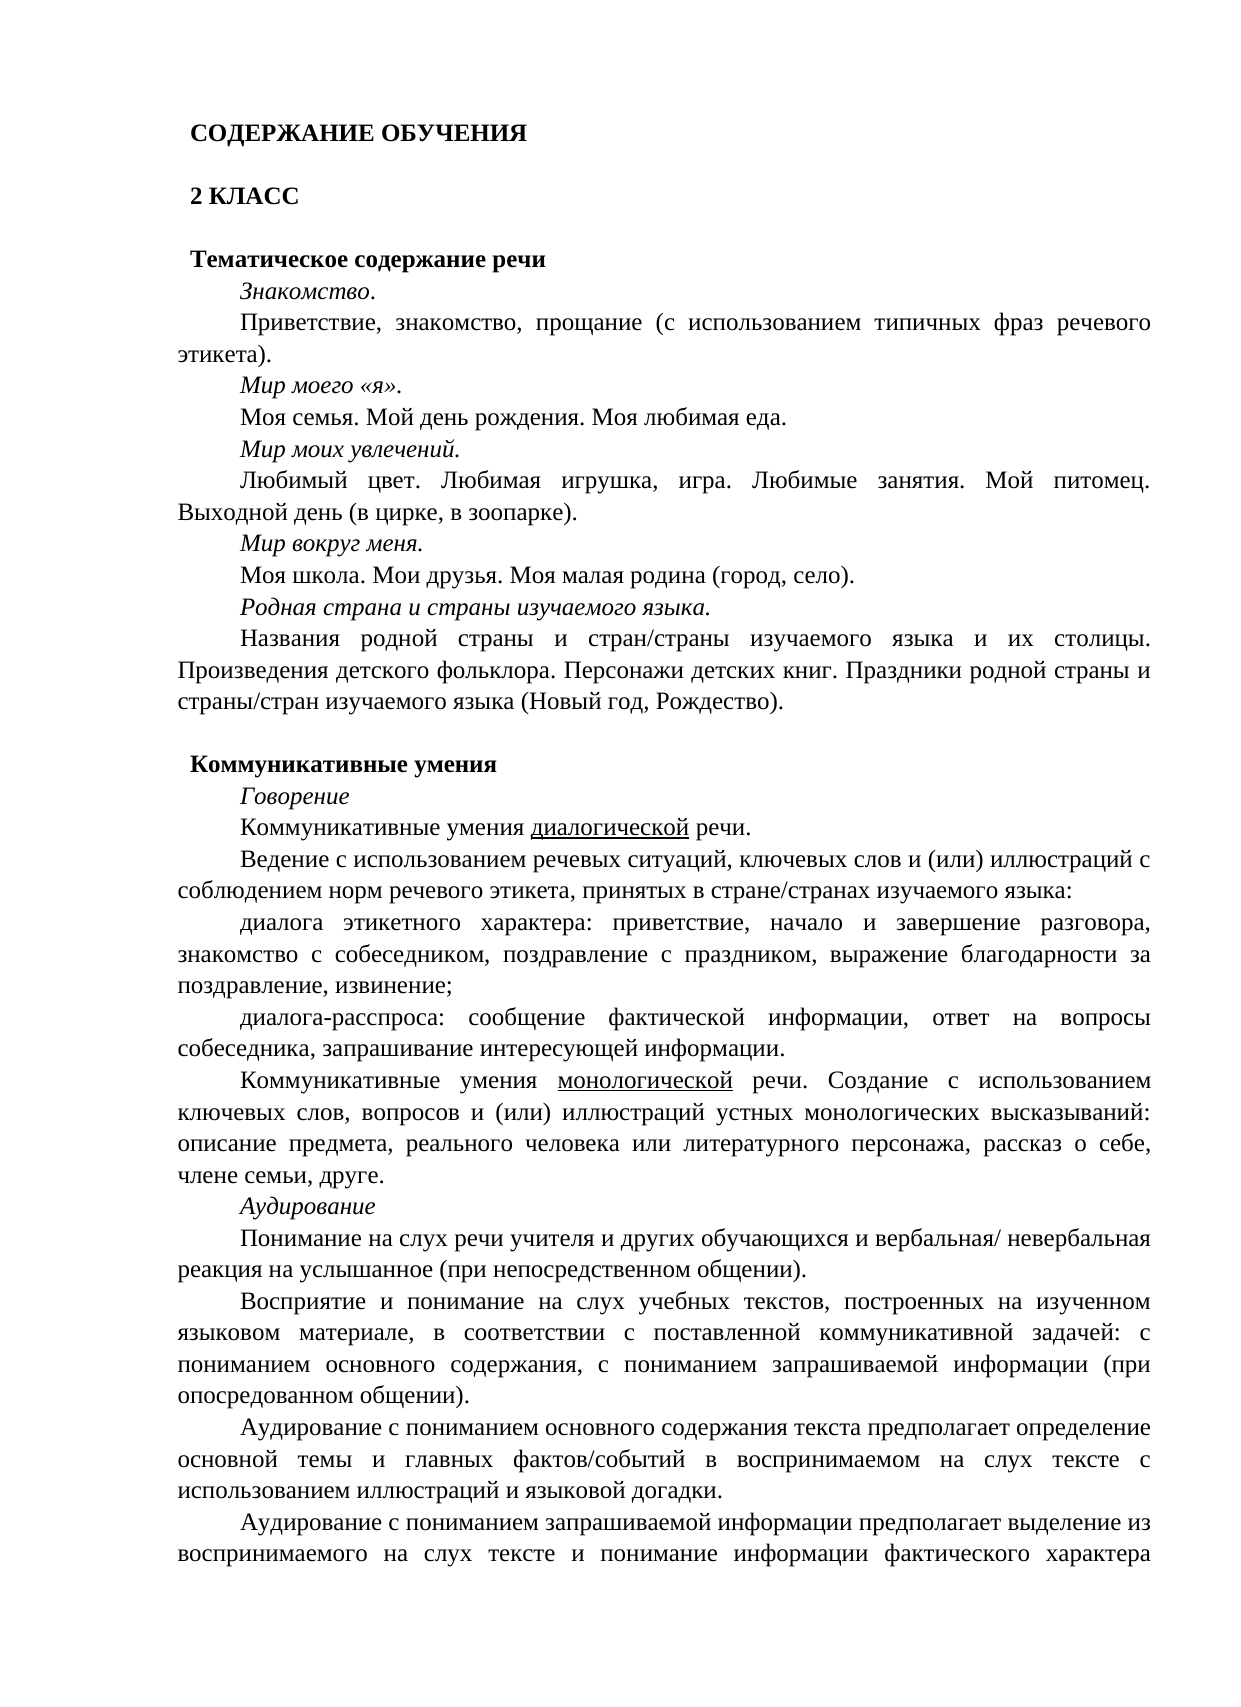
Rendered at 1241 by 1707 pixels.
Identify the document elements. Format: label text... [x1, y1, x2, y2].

text Коммуникативные умения монологической речи. Создание с использованием ключевых слов, вопросов и (или) иллюстраций устных монологических высказываний: описание предмета, реального человека или литературного персонажа, рассказ о себе, члене семьи, друге. [177, 1065, 1152, 1188]
text Ведение с использованием речевых ситуаций, ключевых слов и (или) иллюстраций с соблюдением норм речевого этикета, принятых в стране/странах изучаемого языка: [177, 844, 1152, 904]
text Мир моего «я». [177, 371, 1152, 399]
text Аудирование [177, 1191, 1152, 1220]
text Моя семья. Мой день рождения. Моя любимая еда. [177, 402, 1152, 431]
text Восприятие и понимание на слух учебных текстов, построенных на изученном языковом материале, в соответствии с поставленной коммуникативной задачей: с пониманием основного содержания, с пониманием запрашиваемой информации (при опосредованном общении). [177, 1286, 1152, 1409]
text Коммуникативные умения [190, 749, 1152, 778]
text Знакомство. [177, 276, 1152, 305]
text Любимый цвет. Любимая игрушка, игра. Любимые занятия. Мой питомец. Выходной день (в цирке, в зоопарке). [177, 465, 1152, 526]
text диалога этикетного характера: приветствие, начало и завершение разговора, знакомство с собеседником, поздравление с праздником, выражение благодарности за поздравление, извинение; [177, 907, 1152, 999]
text диалога-расспроса: сообщение фактической информации, ответ на вопросы собеседника, запрашивание интересующей информации. [177, 1002, 1152, 1062]
text Родная страна и страны изучаемого языка. [177, 592, 1152, 620]
text СОДЕРЖАНИЕ ОБУЧЕНИЯ [190, 118, 1152, 147]
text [177, 1507, 1152, 1567]
text Тематическое содержание речи [190, 244, 1152, 273]
text Мир вокруг меня. [177, 528, 1152, 557]
text Говорение [177, 781, 1152, 810]
text Названия родной страны и стран/страны изучаемого языка и их столицы. Произведения детского фольклора. Персонажи детских книг. Праздники родной страны и страны/стран изучаемого языка (Новый год, Рождество). [177, 623, 1152, 715]
text Приветствие, знакомство, прощание (с использованием типичных фраз речевого этикета). [177, 307, 1152, 368]
text Понимание на слух речи учителя и других обучающихся и вербальная/ невербальная реакция на услышанное (при непосредственном общении). [177, 1223, 1152, 1283]
text Коммуникативные умения диалогической речи. [177, 812, 1152, 841]
text Мир моих увлечений. [177, 434, 1152, 462]
text 2 КЛАСС [190, 181, 1152, 210]
text Аудирование с пониманием основного содержания текста предполагает определение основной темы и главных фактов/событий в воспринимаемом на слух тексте с использованием иллюстраций и языковой догадки. [177, 1412, 1152, 1504]
text Моя школа. Мои друзья. Моя малая родина (город, село). [177, 560, 1152, 589]
